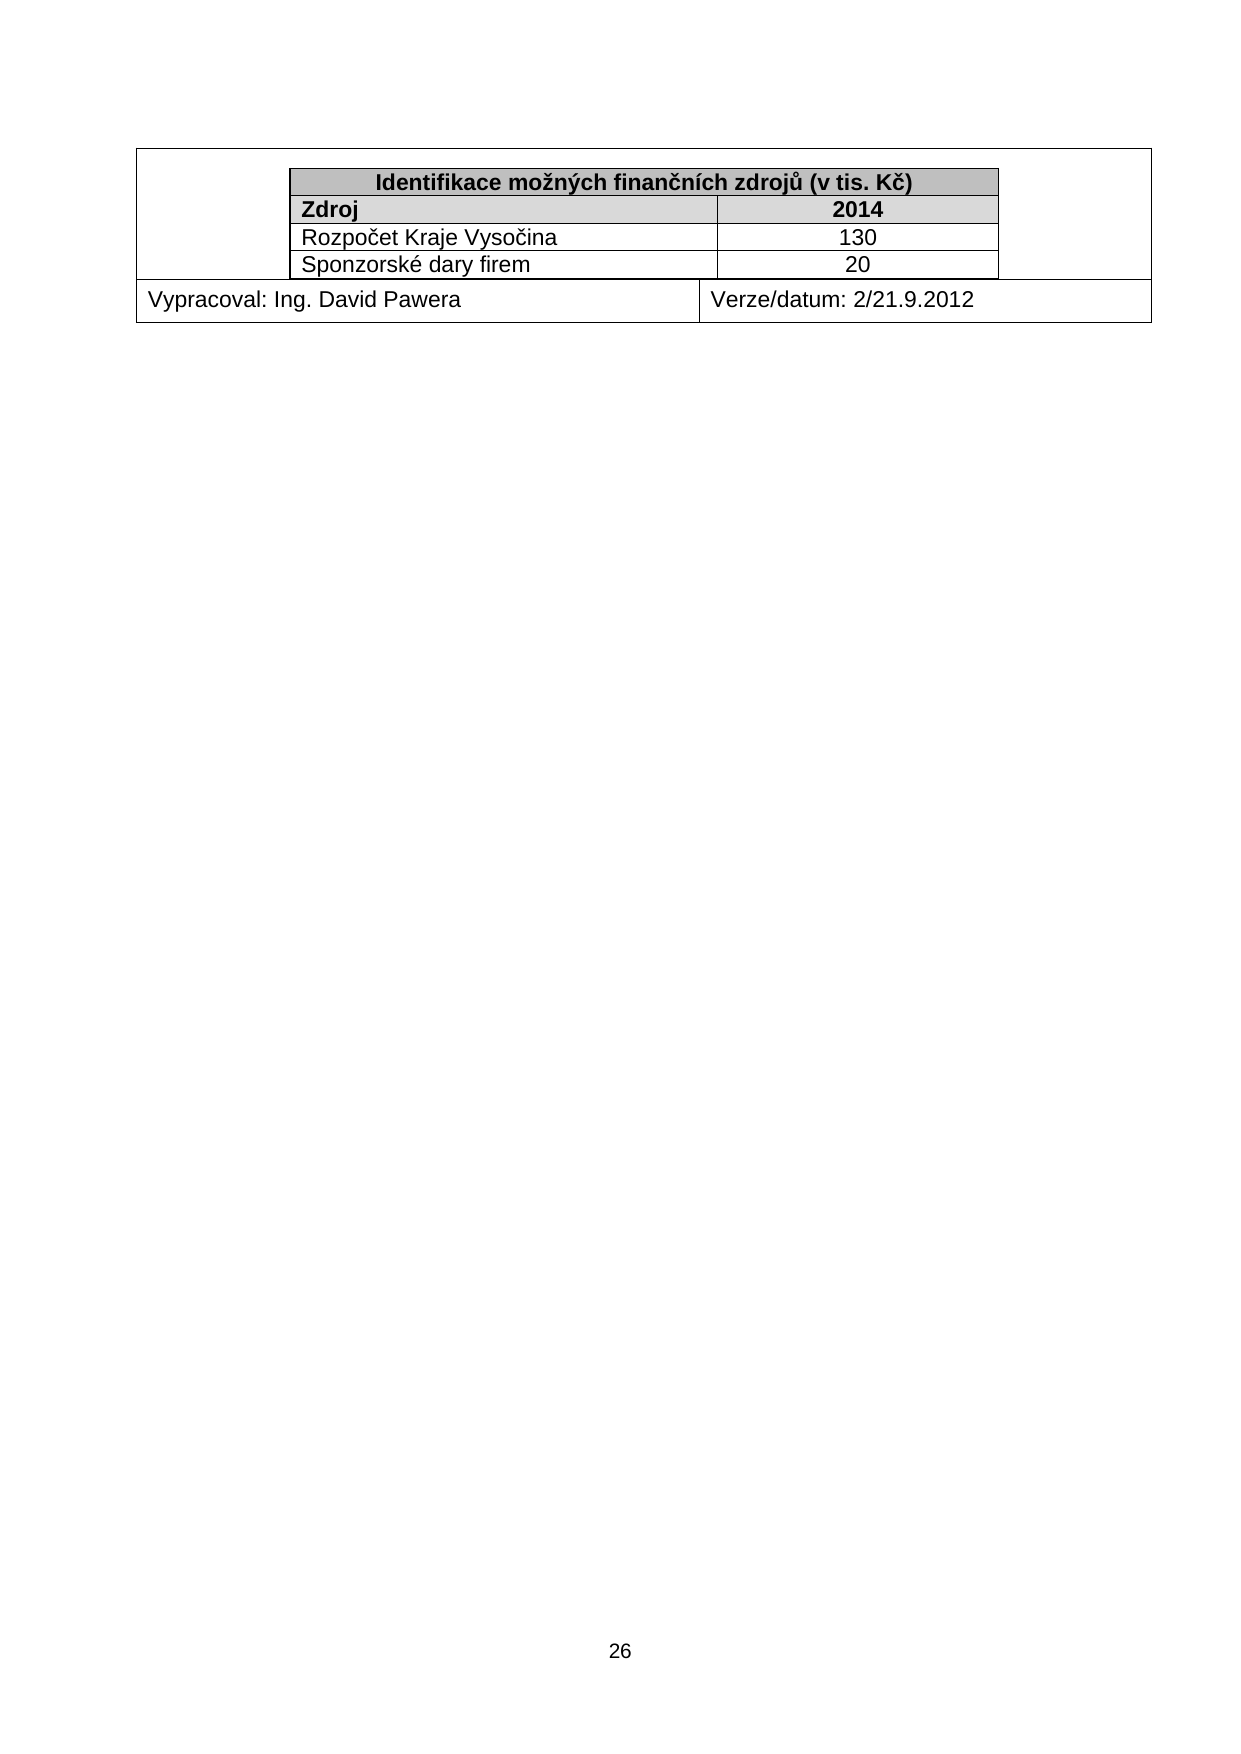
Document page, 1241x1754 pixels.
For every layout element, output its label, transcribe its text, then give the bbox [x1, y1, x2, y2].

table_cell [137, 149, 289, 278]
table_cell Verze/datum: 2/21.9.2012 [700, 280, 1151, 322]
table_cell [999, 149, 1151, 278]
table_cell Vypracoval: Ing. David Pawera [137, 280, 699, 322]
